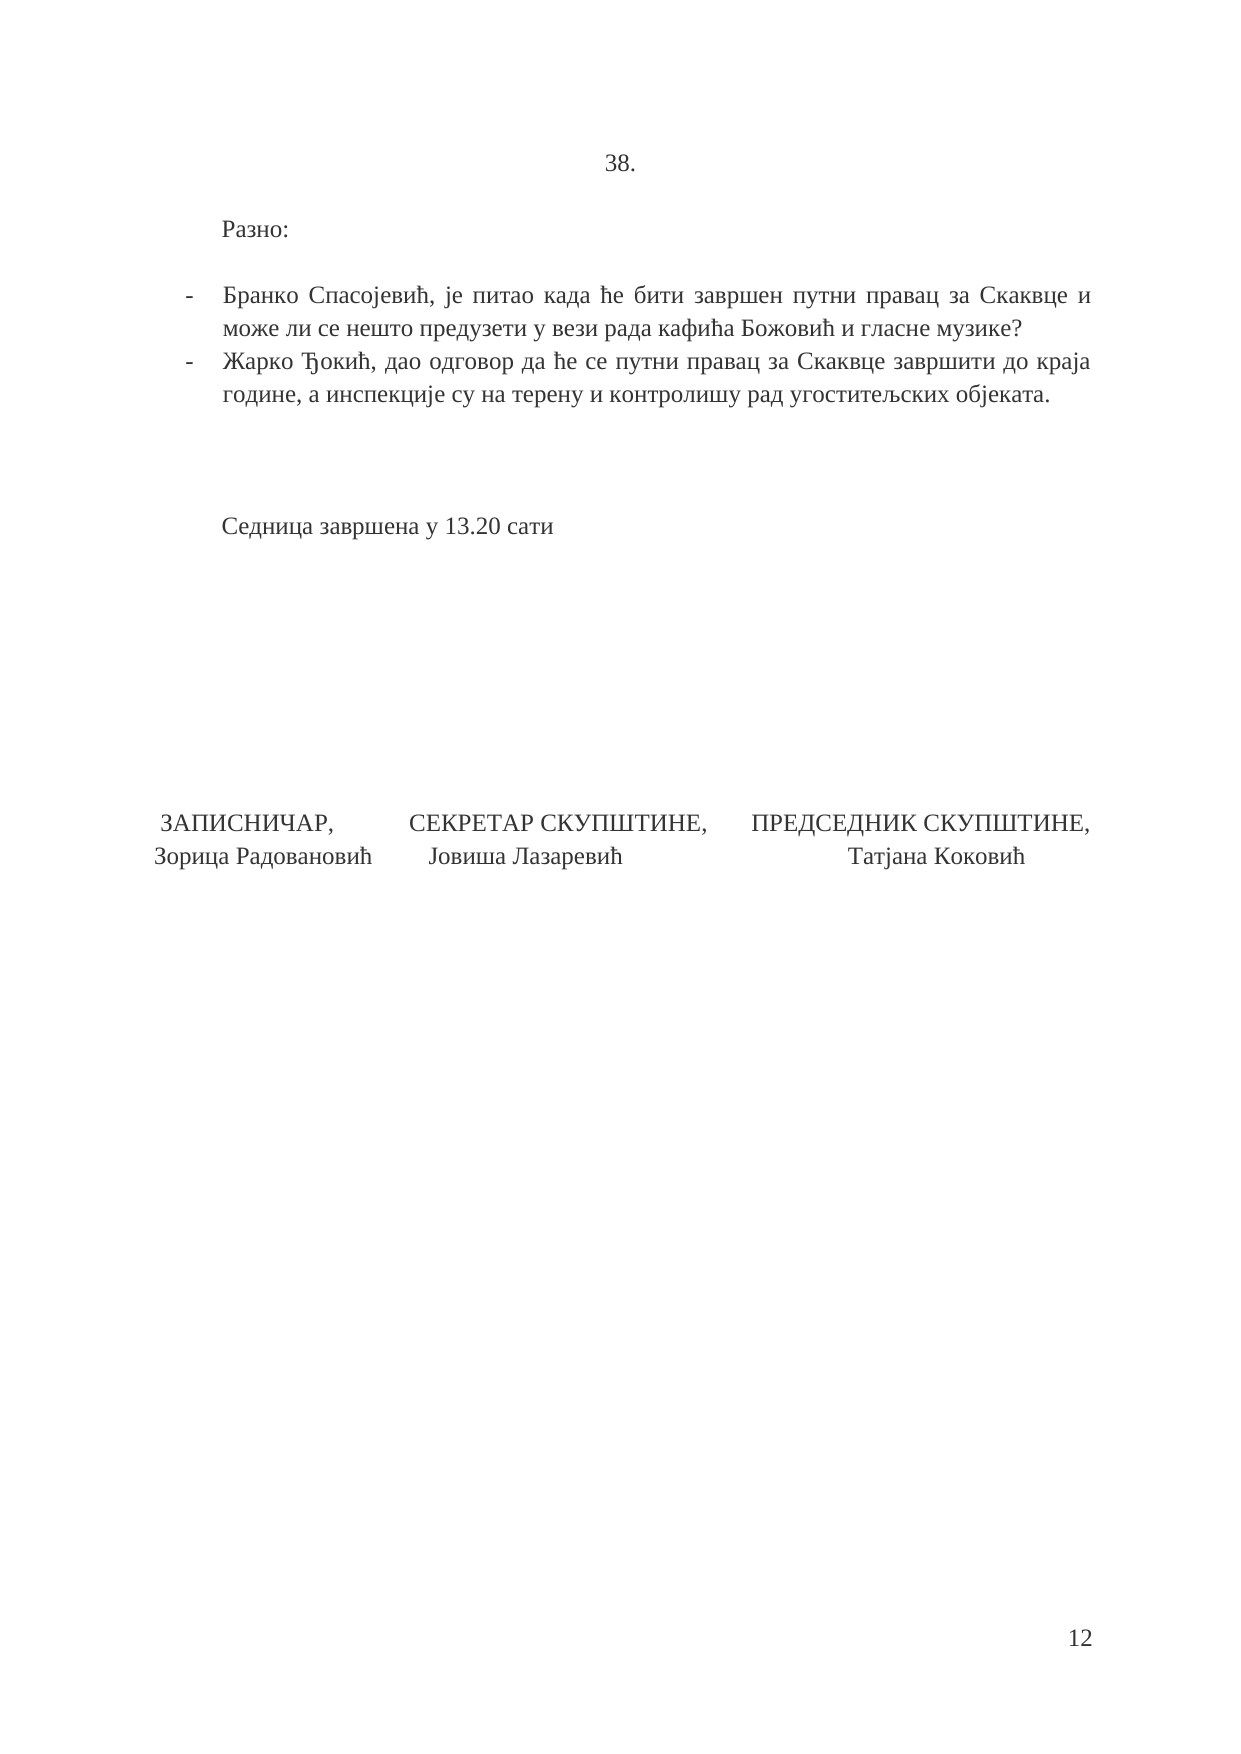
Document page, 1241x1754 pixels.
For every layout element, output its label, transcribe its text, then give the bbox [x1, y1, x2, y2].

text Зорица Радовановић Јовиша Лазаревић Татјана Коковић [148, 841, 1092, 870]
text 38. [148, 148, 1092, 176]
text Седница завршена у 13.20 сати [148, 511, 1092, 540]
list Жарко Ђокић, дао одговор да ће се путни правац за Скаквце завршити до краја године, а инспекције су на терену и контролишу рад угоститељских објеката. [185, 346, 1092, 408]
text Разно: [148, 214, 1092, 242]
text ЗАПИСНИЧАР, СЕКРЕТАР СКУПШТИНЕ, ПРЕДСЕДНИК СКУПШТИНЕ, [148, 808, 1092, 837]
list Бранко Спасојевић, је питао када ће бити завршен путни правац за Скаквце и може ли се нешто предузети у вези рада кафића Божовић и гласне музике? [185, 280, 1092, 342]
